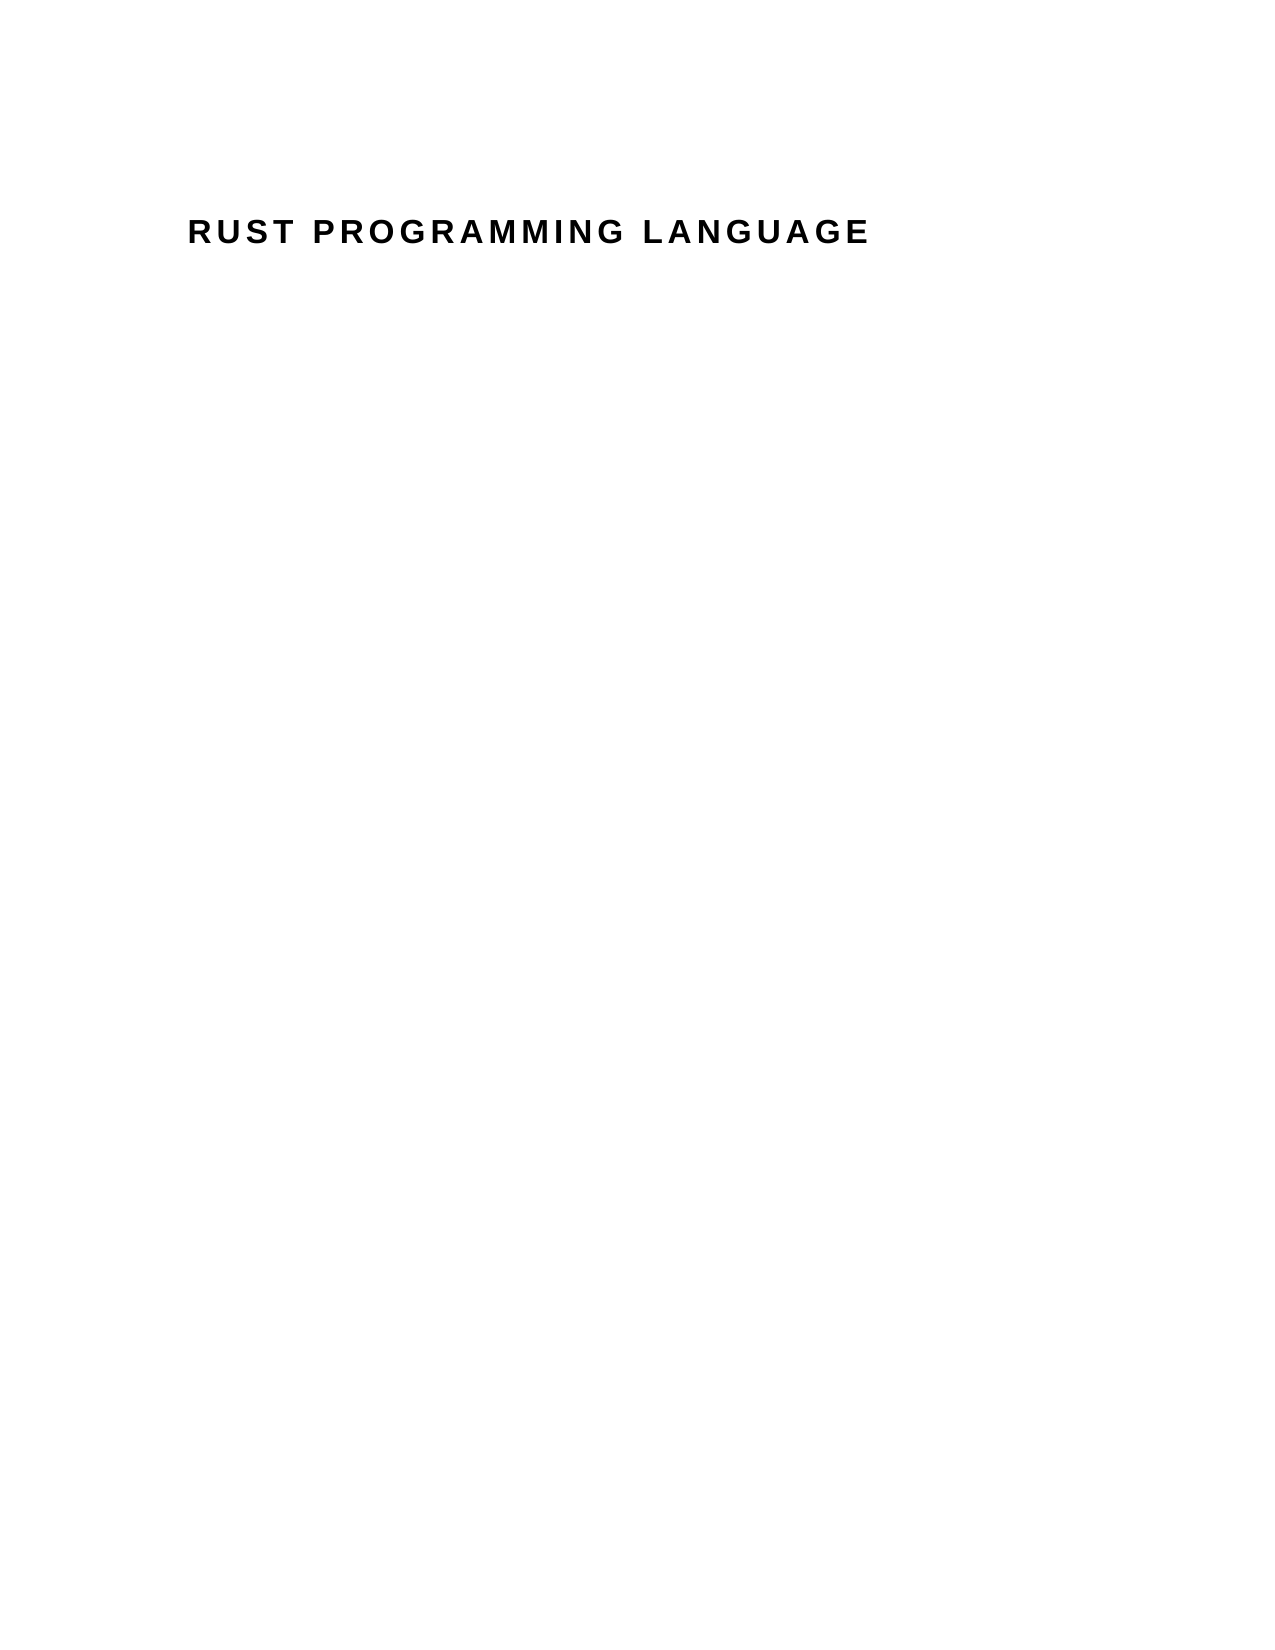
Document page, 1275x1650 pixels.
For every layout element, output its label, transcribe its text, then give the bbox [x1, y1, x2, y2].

title Rust Programming Language [187, 212, 1125, 251]
